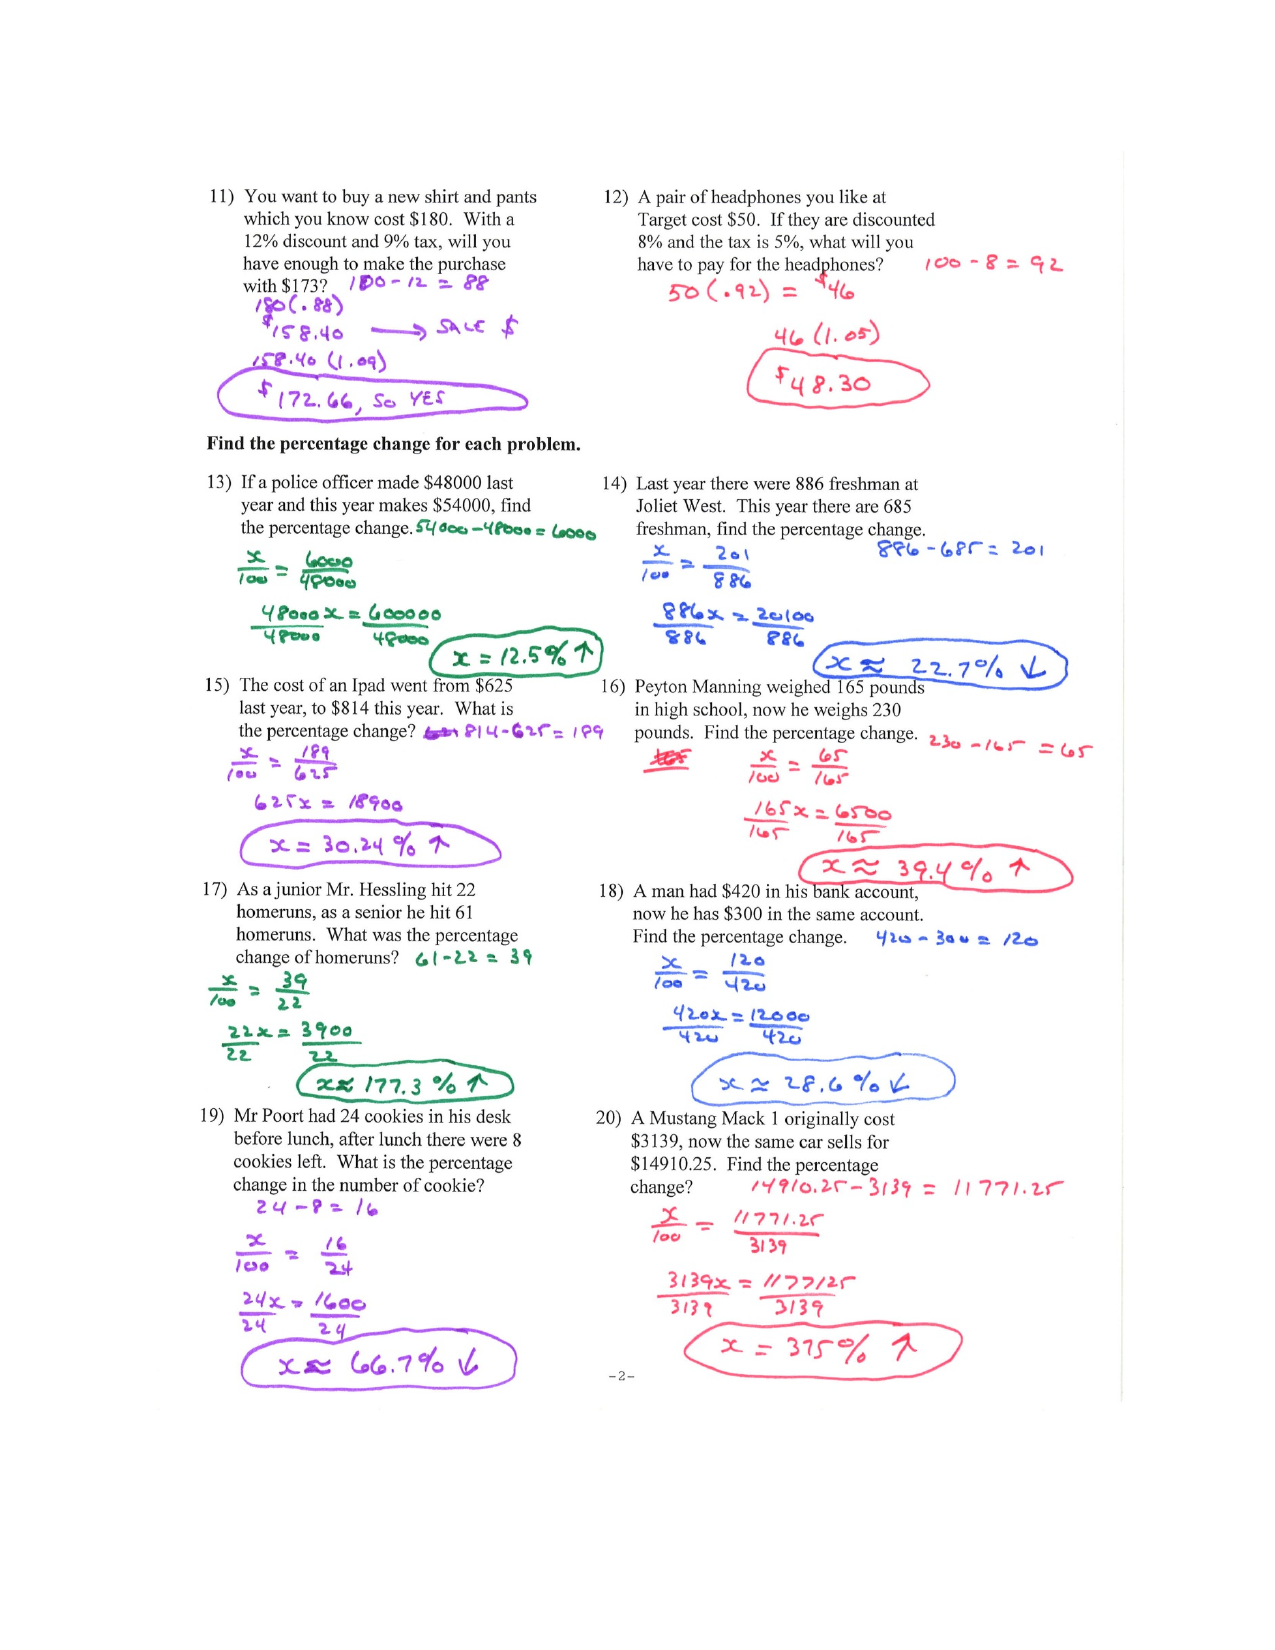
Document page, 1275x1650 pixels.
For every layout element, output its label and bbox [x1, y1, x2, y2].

picture [150, 150, 1125, 1412]
